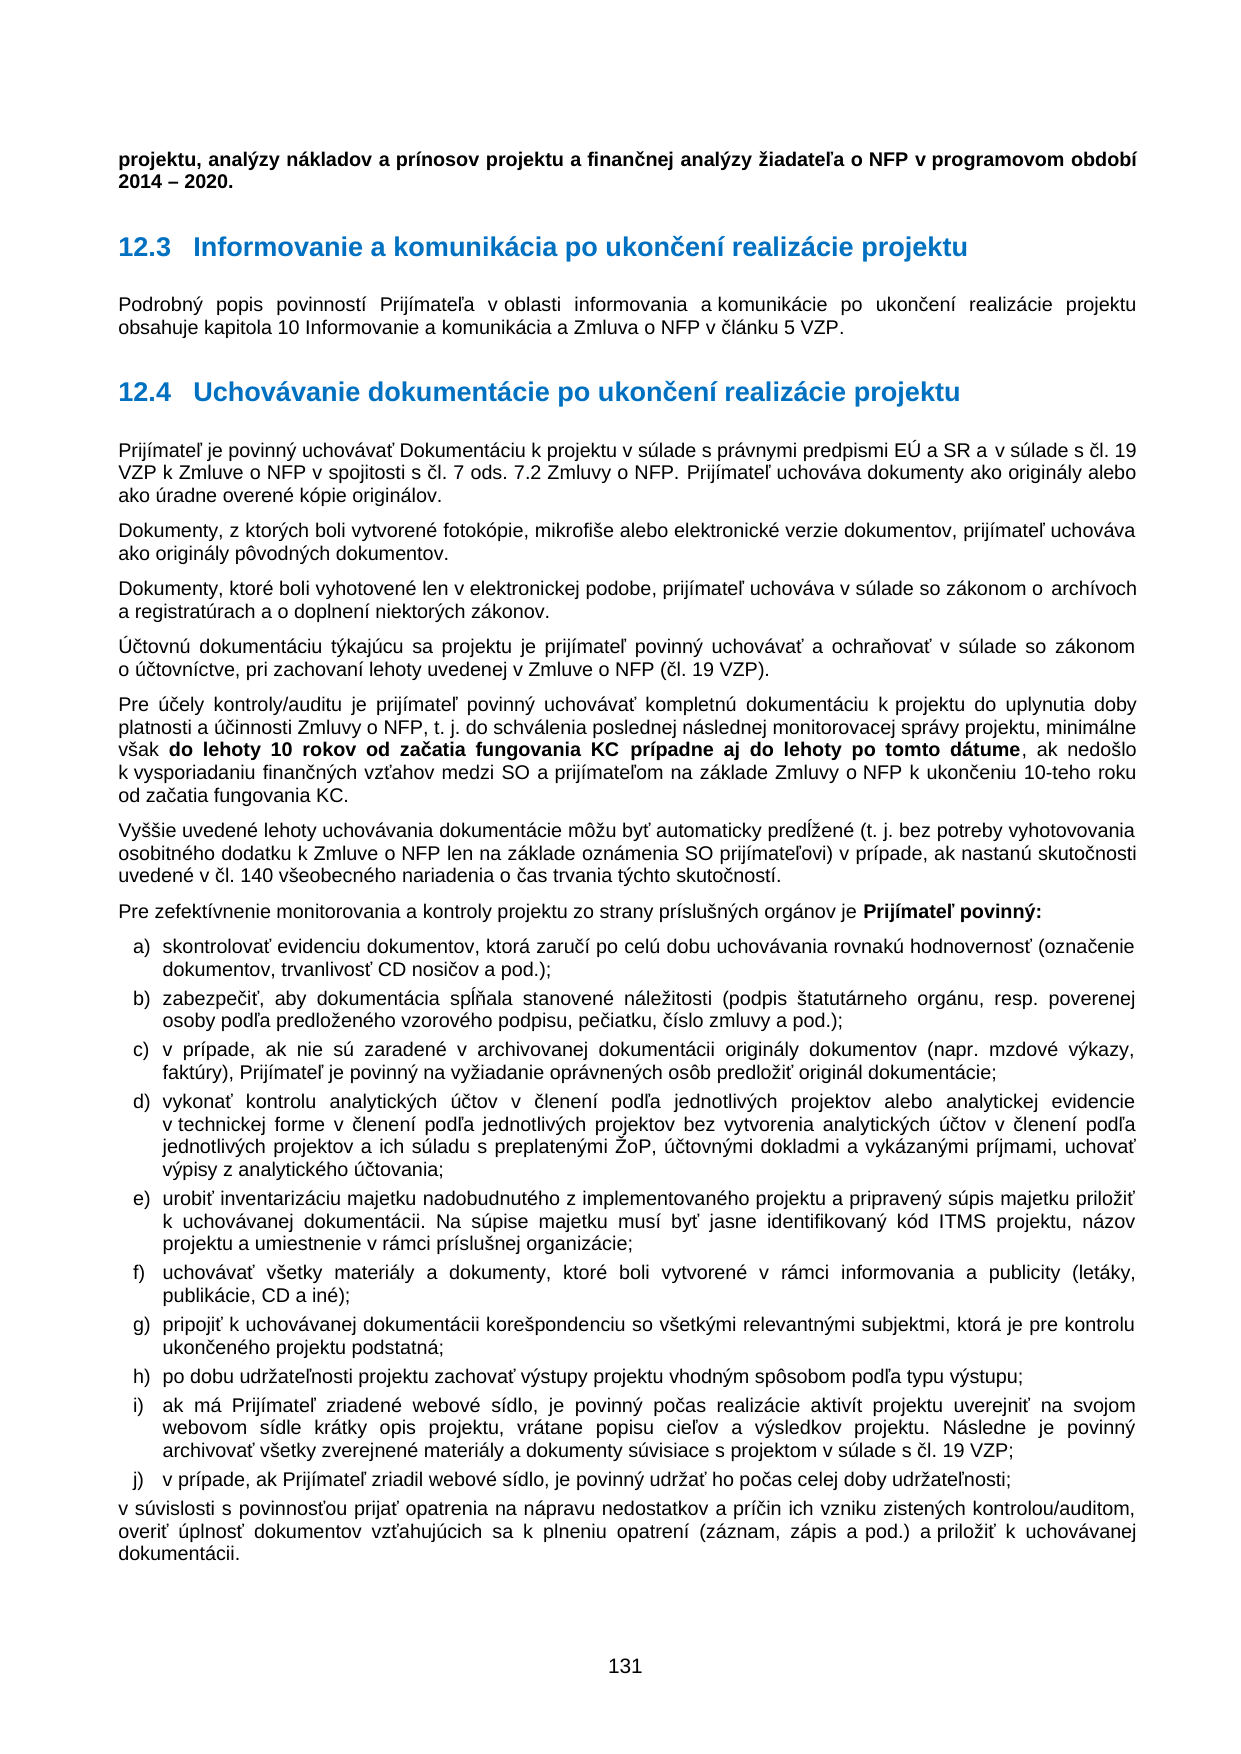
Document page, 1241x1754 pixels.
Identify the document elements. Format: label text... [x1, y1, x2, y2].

list vykonať kontrolu analytických účtov v členení podľa jednotlivých projektov alebo analytickej evidencie v technickej forme v členení podľa jednotlivých projektov bez vytvorenia analytických účtov v členení podľa jednotlivých projektov a ich súladu s preplatenými ŽoP, účtovnými dokladmi a vykázanými príjmami, uchovať výpisy z analytického účtovania; [133, 1090, 1137, 1181]
list v prípade, ak nie sú zaradené v archivovanej dokumentácii originály dokumentov (napr. mzdové výkazy, faktúry), Prijímateľ je povinný na vyžiadanie oprávnených osôb predložiť originál dokumentácie; [133, 1038, 1137, 1083]
list pripojiť k uchovávanej dokumentácii korešpondenciu so všetkými relevantnými subjektmi, ktorá je pre kontrolu ukončeného projektu podstatná; [133, 1313, 1137, 1358]
list uchovávať všetky materiály a dokumenty, ktoré boli vytvorené v rámci informovania a publicity (letáky, publikácie, CD a iné); [133, 1261, 1137, 1307]
subtitle Uchovávanie dokumentácie po ukončení realizácie projektu [118, 376, 1137, 407]
list ak má Prijímateľ zriadené webové sídlo, je povinný počas realizácie aktivít projektu uverejniť na svojom webovom sídle krátky opis projektu, vrátane popisu cieľov a výsledkov projektu. Následne je povinný archivovať všetky zverejnené materiály a dokumenty súvisiace s projektom v súlade s čl. 19 VZP; [133, 1393, 1137, 1462]
list urobiť inventarizáciu majetku nadobudnutého z implementovaného projektu a pripravený súpis majetku priložiť k uchovávanej dokumentácii. Na súpise majetku musí byť jasne identifikovaný kód ITMS projektu, názov projektu a umiestnenie v rámci príslušnej organizácie; [133, 1187, 1137, 1255]
list po dobu udržateľnosti projektu zachovať výstupy projektu vhodným spôsobom podľa typu výstupu; [133, 1364, 1137, 1387]
text Podrobný popis povinností Prijímateľa v oblasti informovania a komunikácie po ukončení realizácie projektu obsahuje kapitola 10 Informovanie a komunikácia a Zmluva o NFP v článku 5 VZP. [118, 293, 1137, 338]
text Dokumenty, ktoré boli vyhotovené len v elektronickej podobe, prijímateľ uchováva v súlade so zákonom o archívoch a registratúrach a o doplnení niektorých zákonov. [118, 577, 1137, 622]
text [118, 148, 1137, 193]
text Pre účely kontroly/auditu je prijímateľ povinný uchovávať kompletnú dokumentáciu k projektu do uplynutia doby platnosti a účinnosti Zmluvy o NFP, t. j. do schválenia poslednej následnej monitorovacej správy projektu, minimálne však do lehoty 10 rokov od začatia fungovania KC prípadne aj do lehoty po tomto dátume, ak nedošlo k vysporiadaniu finančných vzťahov medzi SO a prijímateľom na základe Zmluvy o NFP k ukončeniu 10-teho roku od začatia fungovania KC. [118, 693, 1137, 806]
text Účtovnú dokumentáciu týkajúcu sa projektu je prijímateľ povinný uchovávať a ochraňovať v súlade so zákonom o účtovníctve, pri zachovaní lehoty uvedenej v Zmluve o NFP (čl. 19 VZP). [118, 635, 1137, 680]
list zabezpečiť, aby dokumentácia spĺňala stanovené náležitosti (podpis štatutárneho orgánu, resp. poverenej osoby podľa predloženého vzorového podpisu, pečiatku, číslo zmluvy a pod.); [133, 986, 1137, 1032]
text Prijímateľ je povinný uchovávať Dokumentáciu k projektu v súlade s právnymi predpismi EÚ a SR a v súlade s čl. 19 VZP k Zmluve o NFP v spojitosti s čl. 7 ods. 7.2 Zmluvy o NFP. Prijímateľ uchováva dokumenty ako originály alebo ako úradne overené kópie originálov. [118, 438, 1137, 507]
text Vyššie uvedené lehoty uchovávania dokumentácie môžu byť automaticky predĺžené (t. j. bez potreby vyhotovovania osobitného dodatku k Zmluve o NFP len na základe oznámenia SO prijímateľovi) v prípade, ak nastanú skutočnosti uvedené v čl. 140 všeobecného nariadenia o čas trvania týchto skutočností. [118, 819, 1137, 887]
text Dokumenty, z ktorých boli vytvorené fotokópie, mikrofiše alebo elektronické verzie dokumentov, prijímateľ uchováva ako originály pôvodných dokumentov. [118, 519, 1137, 564]
text v súvislosti s povinnosťou prijať opatrenia na nápravu nedostatkov a príčin ich vzniku zistených kontrolou/auditom, overiť úplnosť dokumentov vzťahujúcich sa k plneniu opatrení (záznam, zápis a pod.) a priložiť k uchovávanej dokumentácii. [118, 1497, 1137, 1565]
list skontrolovať evidenciu dokumentov, ktorá zaručí po celú dobu uchovávania rovnakú hodnovernosť (označenie dokumentov, trvanlivosť CD nosičov a pod.); [133, 935, 1137, 980]
subtitle Informovanie a komunikácia po ukončení realizácie projektu [118, 231, 1137, 262]
text Pre zefektívnenie monitorovania a kontroly projektu zo strany príslušných orgánov je Prijímateľ povinný: [118, 899, 1137, 922]
list v prípade, ak Prijímateľ zriadil webové sídlo, je povinný udržať ho počas celej doby udržateľnosti; [133, 1468, 1137, 1491]
